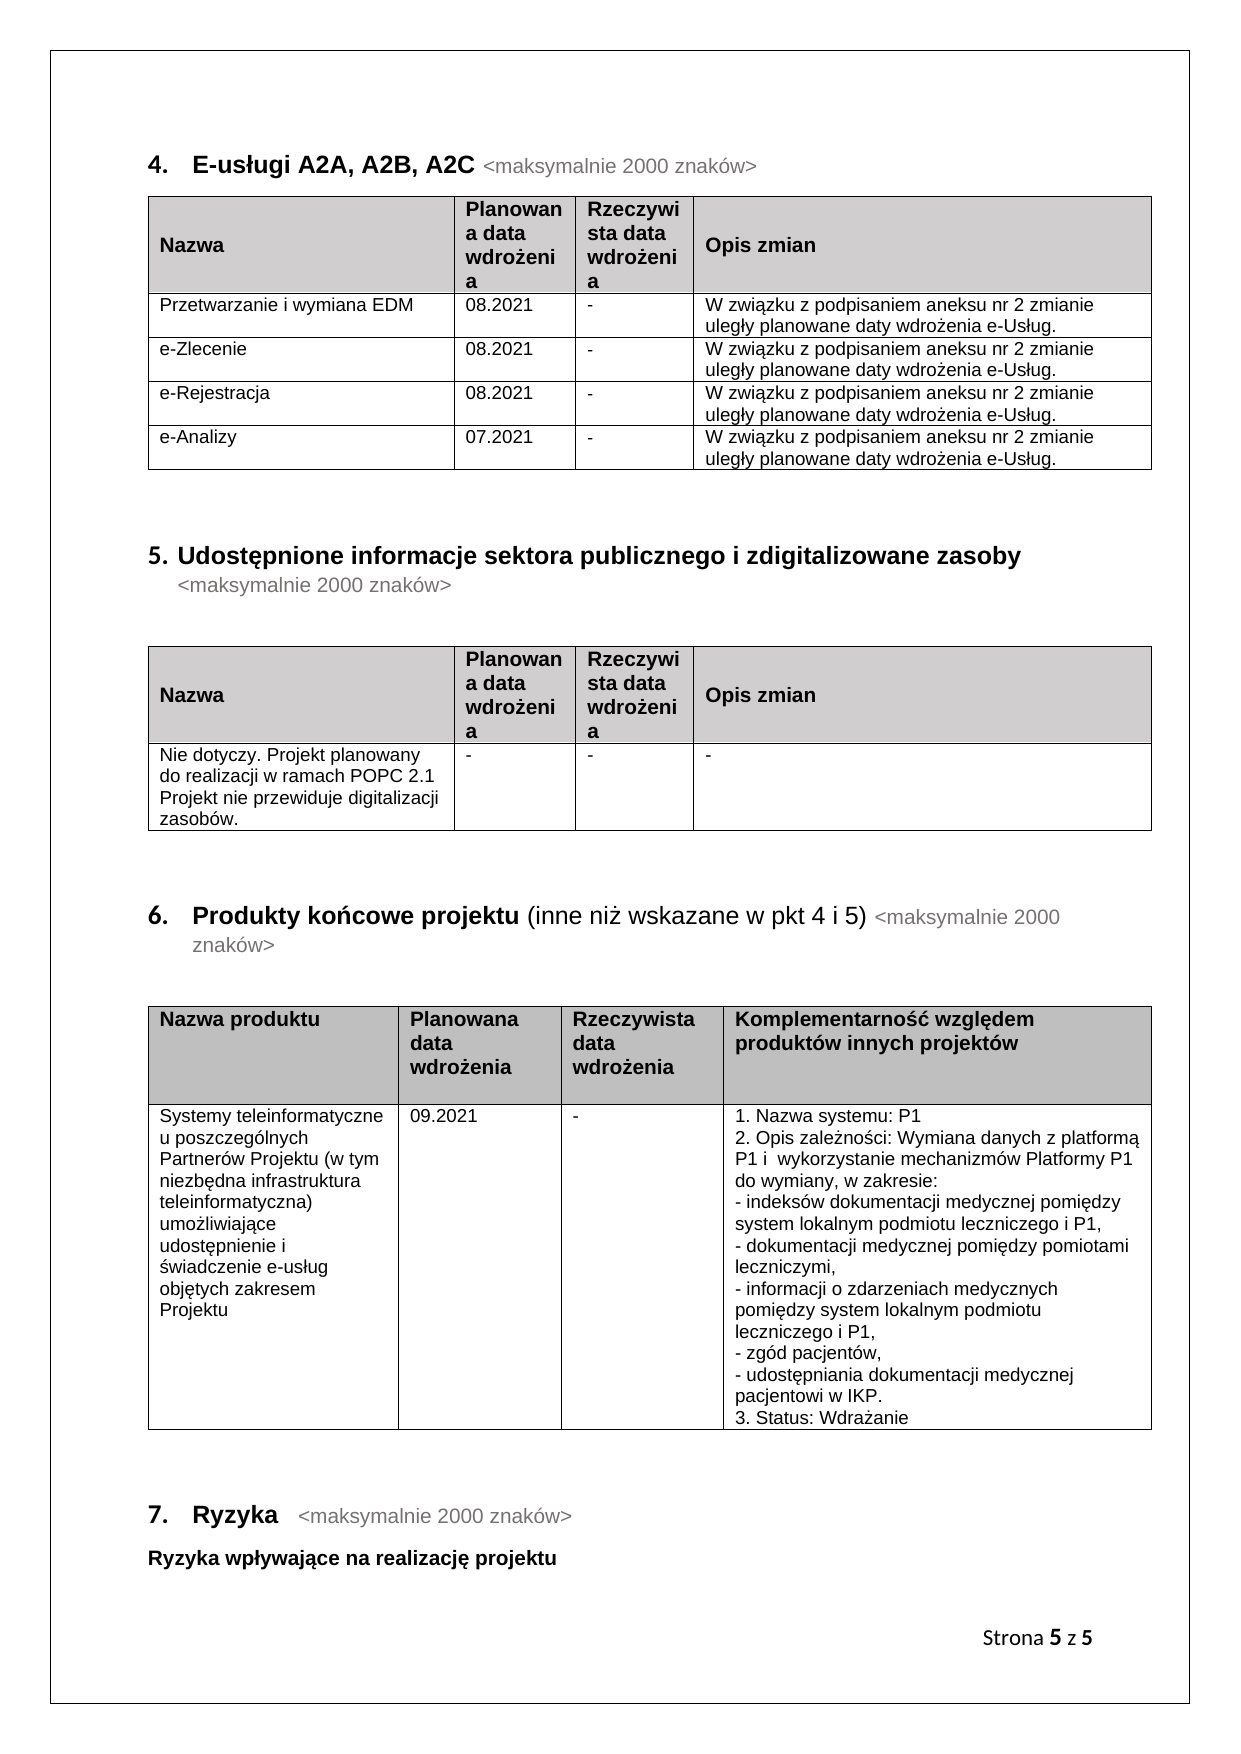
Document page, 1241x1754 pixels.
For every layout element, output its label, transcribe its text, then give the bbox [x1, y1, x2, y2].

table_header Planowana data wdrożenia [455, 197, 575, 292]
table_header Planowana data wdrożenia [399, 1007, 561, 1104]
table_cell - [576, 338, 693, 381]
table_header Nazwa [149, 197, 454, 292]
table_cell W związku z podpisaniem aneksu nr 2 zmianie uległy planowane daty wdrożenia e-Usług. [694, 426, 1151, 469]
table_cell Przetwarzanie i wymiana EDM [149, 294, 454, 337]
subtitle Udostępnione informacje sektora publicznego i zdigitalizowane zasoby <maksymalnie 2000 znaków> [148, 538, 1093, 597]
table_cell - [576, 426, 693, 469]
table_cell W związku z podpisaniem aneksu nr 2 zmianie uległy planowane daty wdrożenia e-Usług. [694, 294, 1151, 337]
table_header Nazwa [149, 647, 454, 742]
table_cell 08.2021 [455, 382, 575, 425]
table_cell 08.2021 [455, 294, 575, 337]
table_cell e-Rejestracja [149, 382, 454, 425]
table_cell - [562, 1105, 723, 1428]
table_cell - [576, 382, 693, 425]
table_cell W związku z podpisaniem aneksu nr 2 zmianie uległy planowane daty wdrożenia e-Usług. [694, 382, 1151, 425]
table_cell 07.2021 [455, 426, 575, 469]
table_cell Nie dotyczy. Projekt planowany do realizacji w ramach POPC 2.1 Projekt nie przewiduje digitalizacji zasobów. [149, 744, 454, 830]
table_cell Systemy teleinformatyczne u poszczególnych Partnerów Projektu (w tym niezbędna infrastruktura teleinformatyczna) umożliwiające udostępnienie i świadczenie e-usług objętych zakresem Projektu [149, 1105, 398, 1428]
text Ryzyka wpływające na realizację projektu [148, 1545, 1093, 1569]
subtitle Produkty końcowe projektu (inne niż wskazane w pkt 4 i 5) <maksymalnie 2000 znaków> [148, 898, 1093, 957]
table_header Opis zmian [694, 647, 1151, 742]
table_cell W związku z podpisaniem aneksu nr 2 zmianie uległy planowane daty wdrożenia e-Usług. [694, 338, 1151, 381]
table_header Komplementarność względem produktów innych projektów [724, 1007, 1151, 1104]
table_header Rzeczywista data wdrożenia [576, 647, 693, 742]
table_cell 1. Nazwa systemu: P1 2. Opis zależności: Wymiana danych z platformą P1 i wykorzystanie mechanizmów Platformy P1 do wymiany, w zakresie: - indeksów dokumentacji medycznej pomiędzy system lokalnym podmiotu leczniczego i P1, - dokumentacji medycznej pomiędzy pomiotami leczniczymi, - informacji o zdarzeniach medycznych pomiędzy system lokalnym podmiotu leczniczego i P1, - zgód pacjentów, - udostępniania dokumentacji medycznej pacjentowi w IKP. 3. Status: Wdrażanie [724, 1105, 1151, 1428]
table_header Nazwa produktu [149, 1007, 398, 1104]
subtitle E-usługi A2A, A2B, A2C <maksymalnie 2000 znaków> [148, 147, 1093, 181]
list Ryzyka <maksymalnie 2000 znaków> [148, 1497, 1093, 1530]
table_cell e-Zlecenie [149, 338, 454, 381]
table_cell - [455, 744, 575, 830]
table_cell 08.2021 [455, 338, 575, 381]
table_cell - [694, 744, 1151, 830]
table_cell - [576, 294, 693, 337]
table_cell 09.2021 [399, 1105, 561, 1428]
table_header Planowana data wdrożenia [455, 647, 575, 742]
table_header Opis zmian [694, 197, 1151, 292]
table_header Rzeczywista data wdrożenia [562, 1007, 723, 1104]
table_cell - [576, 744, 693, 830]
table_header Rzeczywista data wdrożenia [576, 197, 693, 292]
table_cell e-Analizy [149, 426, 454, 469]
